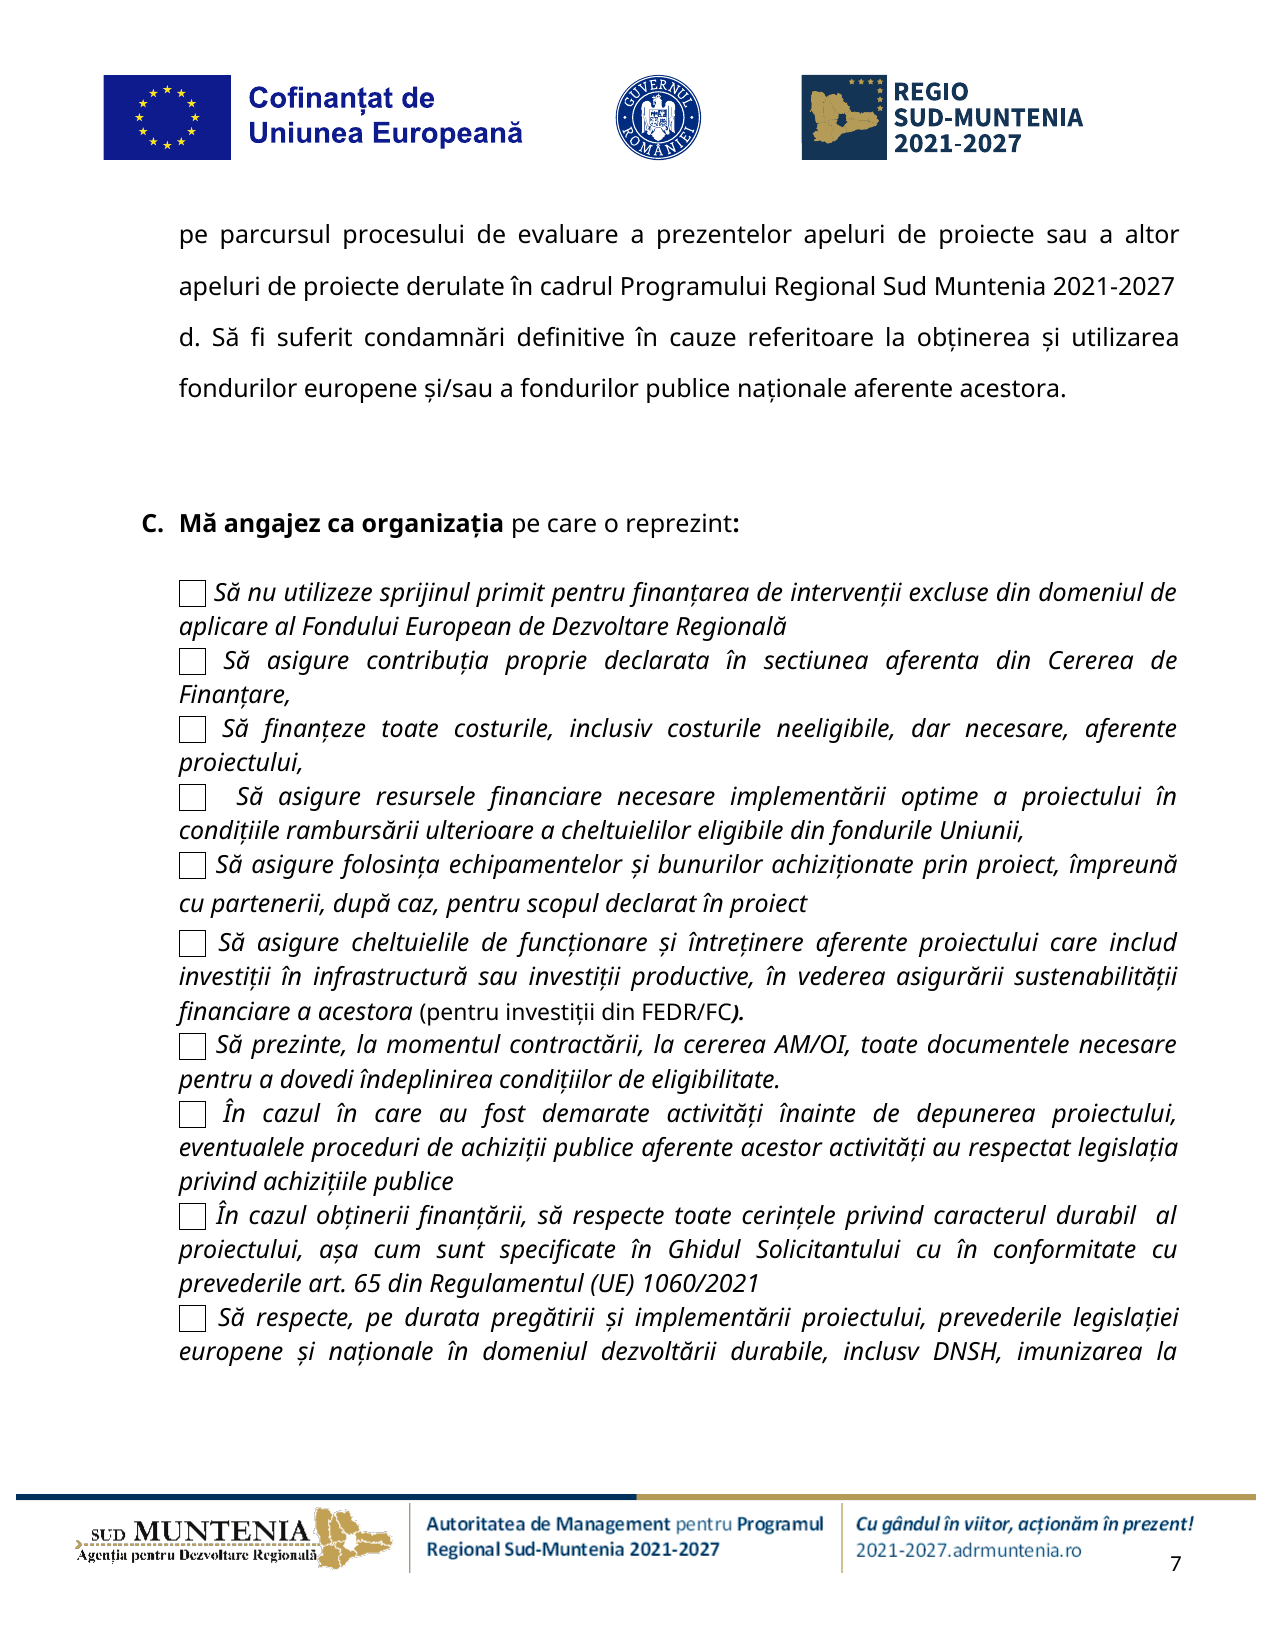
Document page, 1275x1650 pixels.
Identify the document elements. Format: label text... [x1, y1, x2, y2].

list d. Să fi suferit condamnări definitive în cauze referitoare la obținerea și utilizarea fondurilor europene și/sau a fondurilor publice naționale aferente acestora. [178, 319, 1181, 404]
list Să nu utilizeze sprijinul primit pentru finanțarea de intervenții excluse din domeniul de aplicare al Fondului European de Dezvoltare Regională [178, 574, 1181, 642]
list Să asigure resursele financiare necesare implementării optime a proiectului în condiţiile rambursării ulterioare a cheltuielilor eligibile din fondurile Uniunii, [178, 778, 1181, 847]
list Mă angajez ca organizația pe care o reprezint: [141, 506, 1181, 540]
text În cazul în care au fost demarate activităţi înainte de depunerea proiectului, eventualele proceduri de achiziţii publice aferente acestor activităţi au respectat legislaţia privind achiziţiile publice [178, 1095, 1181, 1197]
list Să asigure contribuţia proprie declarata în sectiunea aferenta din Cererea de Finanțare, [178, 642, 1181, 710]
picture [16, 1494, 1257, 1574]
list Să finanţeze toate costurile, inclusiv costurile neeligibile, dar necesare, aferente proiectului, [178, 710, 1181, 778]
list Să asigure cheltuielile de funcționare și întreținere aferente proiectului care includ investiții în infrastructură sau investiții productive, în vederea asigurării sustenabilității financiare a acestora (pentru investiții din FEDR/FC). [178, 925, 1181, 1027]
list În cazul obținerii finanțării, să respecte toate cerințele privind caracterul durabil al proiectului, așa cum sunt specificate în Ghidul Solicitantului cu în conformitate cu prevederile art. 65 din Regulamentul (UE) 1060/2021 [178, 1197, 1181, 1300]
text Să asigure folosința echipamentelor şi bunurilor achiziţionate prin proiect, împreună cu partenerii, după caz, pentru scopul declarat în proiect [178, 847, 1181, 920]
list Să prezinte, la momentul contractării, la cererea AM/OI, toate documentele necesare pentru a dovedi îndeplinirea condițiilor de eligibilitate. [178, 1027, 1181, 1095]
